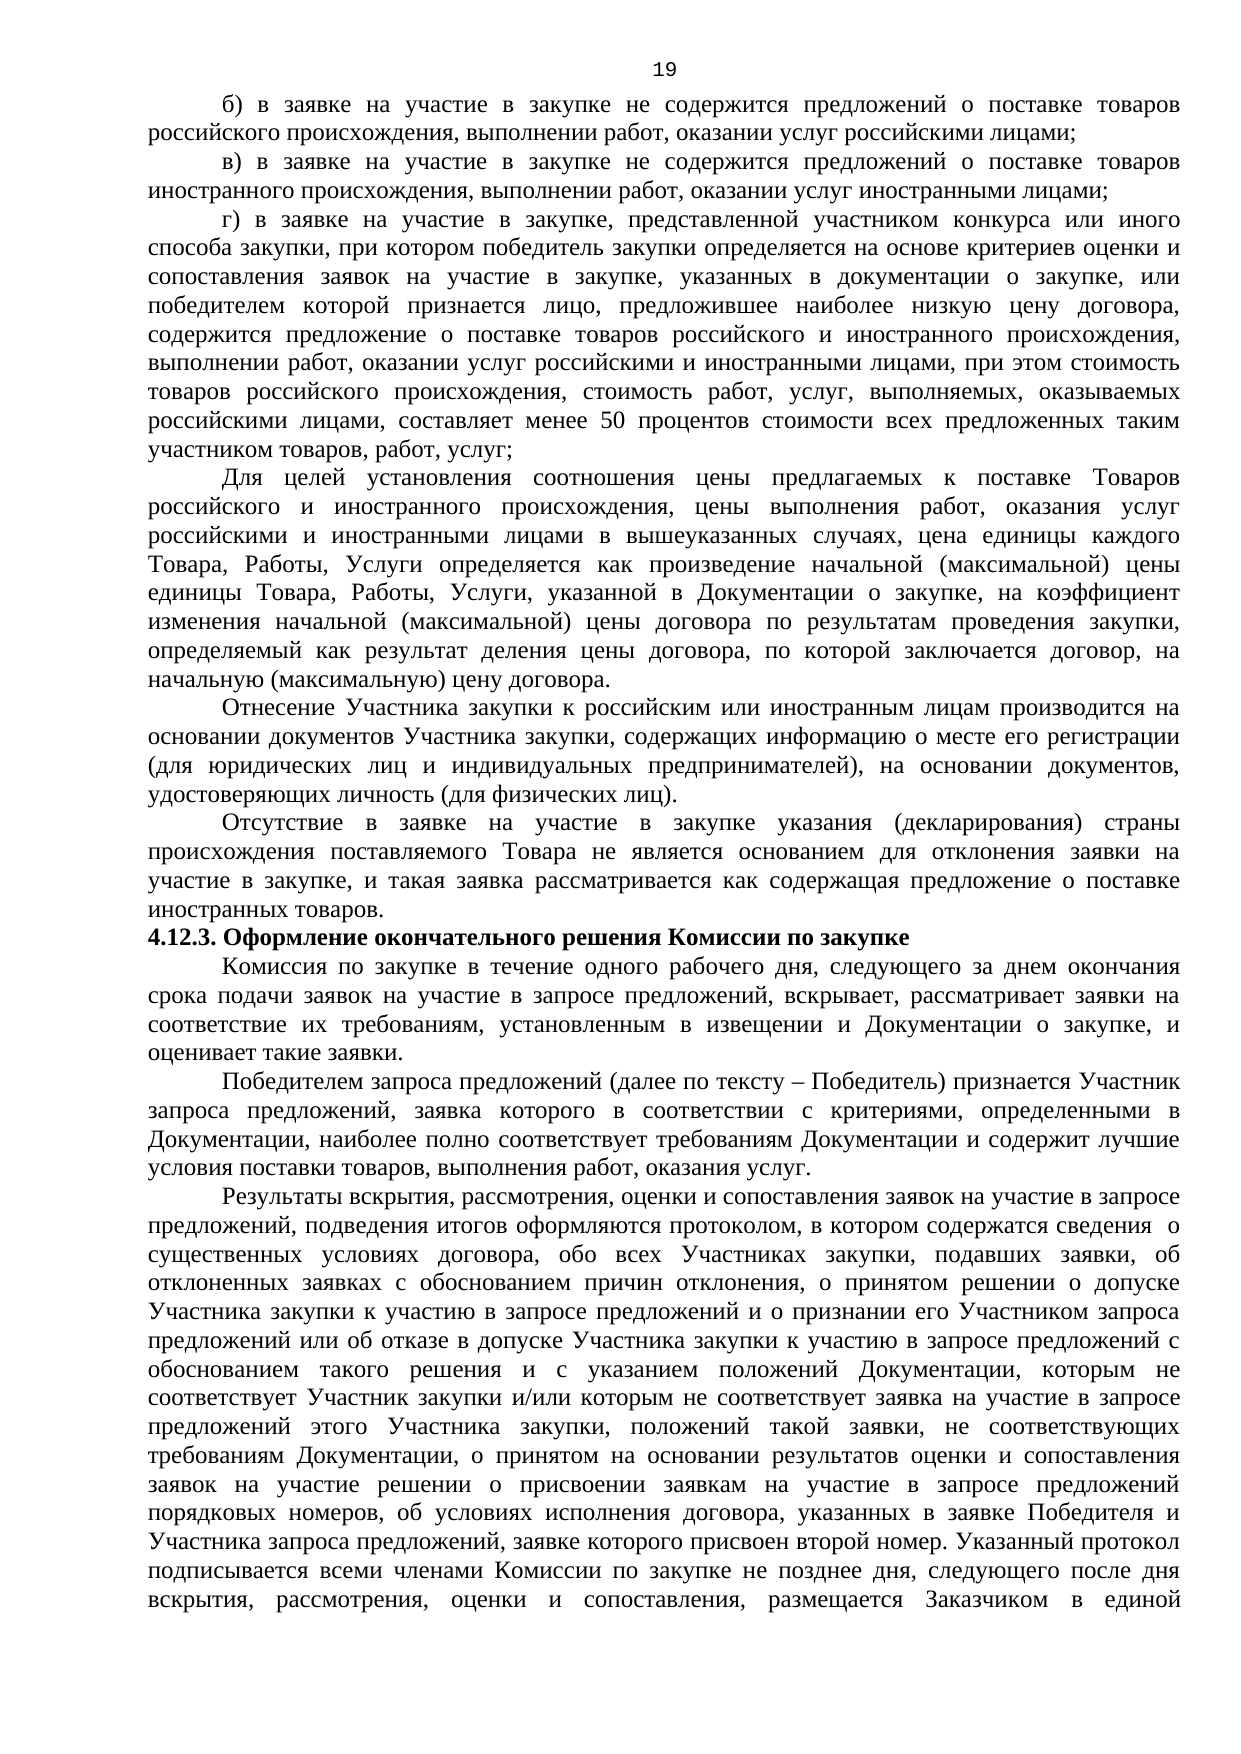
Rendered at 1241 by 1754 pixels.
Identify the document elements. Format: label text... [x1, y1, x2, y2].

text Отсутствие в заявке на участие в закупке указания (декларирования) страны происхождения поставляемого Товара не является основанием для отклонения заявки на участие в закупке, и такая заявка рассматривается как содержащая предложение о поставке иностранных товаров. [148, 807, 1181, 922]
text Комиссия по закупке в течение одного рабочего дня, следующего за днем окончания срока подачи заявок на участие в запросе предложений, вскрывает, рассматривает заявки на соответствие их требованиям, установленным в извещении и Документации о закупке, и оценивает такие заявки. [148, 951, 1181, 1066]
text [148, 1181, 1181, 1612]
text 4.12.3. Оформление окончательного решения Комиссии по закупке [148, 922, 1181, 951]
text Победителем запроса предложений (далее по тексту – Победитель) признается Участник запроса предложений, заявка которого в соответствии с критериями, определенными в Документации, наиболее полно соответствует требованиям Документации и содержит лучшие условия поставки товаров, выполнения работ, оказания услуг. [148, 1066, 1181, 1181]
text б) в заявке на участие в закупке не содержится предложений о поставке товаров российского происхождения, выполнении работ, оказании услуг российскими лицами; [148, 89, 1181, 146]
text в) в заявке на участие в закупке не содержится предложений о поставке товаров иностранного происхождения, выполнении работ, оказании услуг иностранными лицами; [148, 146, 1181, 204]
text Для целей установления соотношения цены предлагаемых к поставке Товаров российского и иностранного происхождения, цены выполнения работ, оказания услуг российскими и иностранными лицами в вышеуказанных случаях, цена единицы каждого Товара, Работы, Услуги определяется как произведение начальной (максимальной) цены единицы Товара, Работы, Услуги, указанной в Документации о закупке, на коэффициент изменения начальной (максимальной) цены договора по результатам проведения закупки, определяемый как результат деления цены договора, по которой заключается договор, на начальную (максимальную) цену договора. [148, 462, 1181, 692]
text Отнесение Участника закупки к российским или иностранным лицам производится на основании документов Участника закупки, содержащих информацию о месте его регистрации (для юридических лиц и индивидуальных предпринимателей), на основании документов, удостоверяющих личность (для физических лиц). [148, 692, 1181, 807]
text г) в заявке на участие в закупке, представленной участником конкурса или иного способа закупки, при котором победитель закупки определяется на основе критериев оценки и сопоставления заявок на участие в закупке, указанных в документации о закупке, или победителем которой признается лицо, предложившее наиболее низкую цену договора, содержится предложение о поставке товаров российского и иностранного происхождения, выполнении работ, оказании услуг российскими и иностранными лицами, при этом стоимость товаров российского происхождения, стоимость работ, услуг, выполняемых, оказываемых российскими лицами, составляет менее 50 процентов стоимости всех предложенных таким участником товаров, работ, услуг; [148, 204, 1181, 462]
